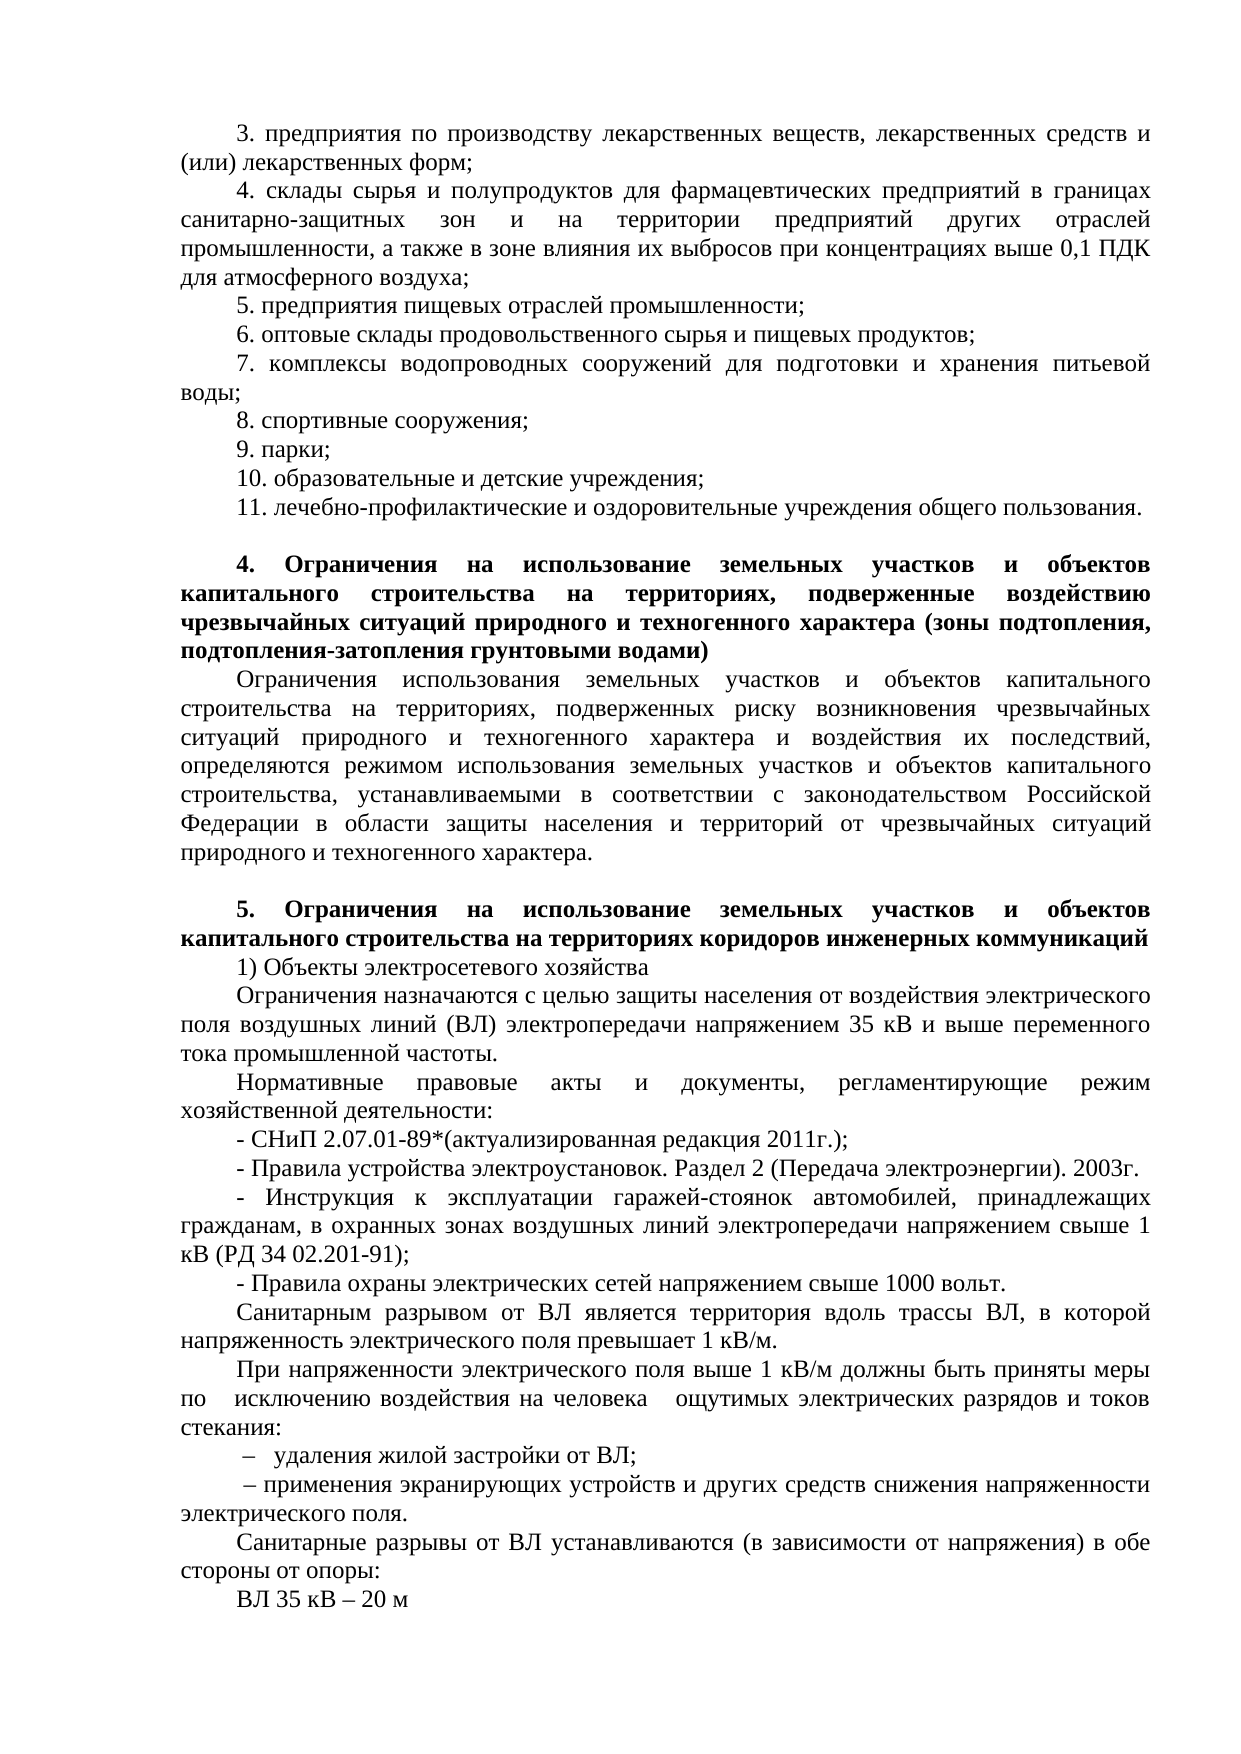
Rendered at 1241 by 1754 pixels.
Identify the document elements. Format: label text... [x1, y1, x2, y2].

text Ограничения использования земельных участков и объектов капитального строительства на территориях, подверженных риску возникновения чрезвычайных ситуаций природного и техногенного характера и воздействия их последствий, определяются режимом использования земельных участков и объектов капитального строительства, устанавливаемыми в соответствии с законодательством Российской Федерации в области защиты населения и территорий от чрезвычайных ситуаций природного и техногенного характера. [180, 664, 1152, 866]
text 7. комплексы водопроводных сооружений для подготовки и хранения питьевой воды; [180, 348, 1152, 406]
text 10. образовательные и детские учреждения; [180, 463, 1152, 492]
text 1) Объекты электросетевого хозяйства [180, 952, 1152, 981]
text - Инструкция к эксплуатации гаражей-стоянок автомобилей, принадлежащих гражданам, в охранных зонах воздушных линий электропередачи напряжением свыше 1 кВ (РД 34 02.201-91); [180, 1182, 1152, 1268]
text - Правила устройства электроустановок. Раздел 2 (Передача электроэнергии). 2003г. [180, 1153, 1152, 1182]
text 3. предприятия по производству лекарственных веществ, лекарственных средств и (или) лекарственных форм; [180, 118, 1152, 176]
text 11. лечебно-профилактические и оздоровительные учреждения общего пользования. [180, 492, 1152, 521]
text Нормативные правовые акты и документы, регламентирующие режим хозяйственной деятельности: [180, 1067, 1152, 1124]
text 8. спортивные сооружения; [180, 406, 1152, 434]
text Ограничения назначаются с целью защиты населения от воздействия электрического поля воздушных линий (ВЛ) электропередачи напряжением 35 кВ и выше переменного тока промышленной частоты. [180, 981, 1152, 1067]
text При напряженности электрического поля выше 1 кВ/м должны быть приняты меры по исключению воздействия на человека ощутимых электрических разрядов и токов стекания: [180, 1354, 1152, 1441]
text Санитарные разрывы от ВЛ устанавливаются (в зависимости от напряжения) в обе стороны от опоры: [180, 1527, 1152, 1584]
text – применения экранирующих устройств и других средств снижения напряженности электрического поля. [180, 1469, 1152, 1527]
text 4. Ограничения на использование земельных участков и объектов капитального строительства на территориях, подверженные воздействию чрезвычайных ситуаций природного и техногенного характера (зоны подтопления, подтопления-затопления грунтовыми водами) [180, 549, 1152, 664]
text ВЛ 35 кВ – 20 м [180, 1584, 1152, 1613]
text – удаления жилой застройки от ВЛ; [180, 1441, 1152, 1469]
text - Правила охраны электрических сетей напряжением свыше 1000 вольт. [180, 1268, 1152, 1297]
text 5. Ограничения на использование земельных участков и объектов капитального строительства на территориях коридоров инженерных коммуникаций [180, 894, 1152, 952]
text - СНиП 2.07.01-89*(актуализированная редакция 2011г.); [180, 1124, 1152, 1153]
text 4. склады сырья и полупродуктов для фармацевтических предприятий в границах санитарно-защитных зон и на территории предприятий других отраслей промышленности, а также в зоне влияния их выбросов при концентрациях выше 0,1 ПДК для атмосферного воздуха; [180, 176, 1152, 291]
text 5. предприятия пищевых отраслей промышленности; [180, 291, 1152, 319]
text 9. парки; [180, 434, 1152, 463]
text 6. оптовые склады продовольственного сырья и пищевых продуктов; [180, 319, 1152, 348]
text Санитарным разрывом от ВЛ является территория вдоль трассы ВЛ, в которой напряженность электрического поля превышает 1 кВ/м. [180, 1297, 1152, 1354]
